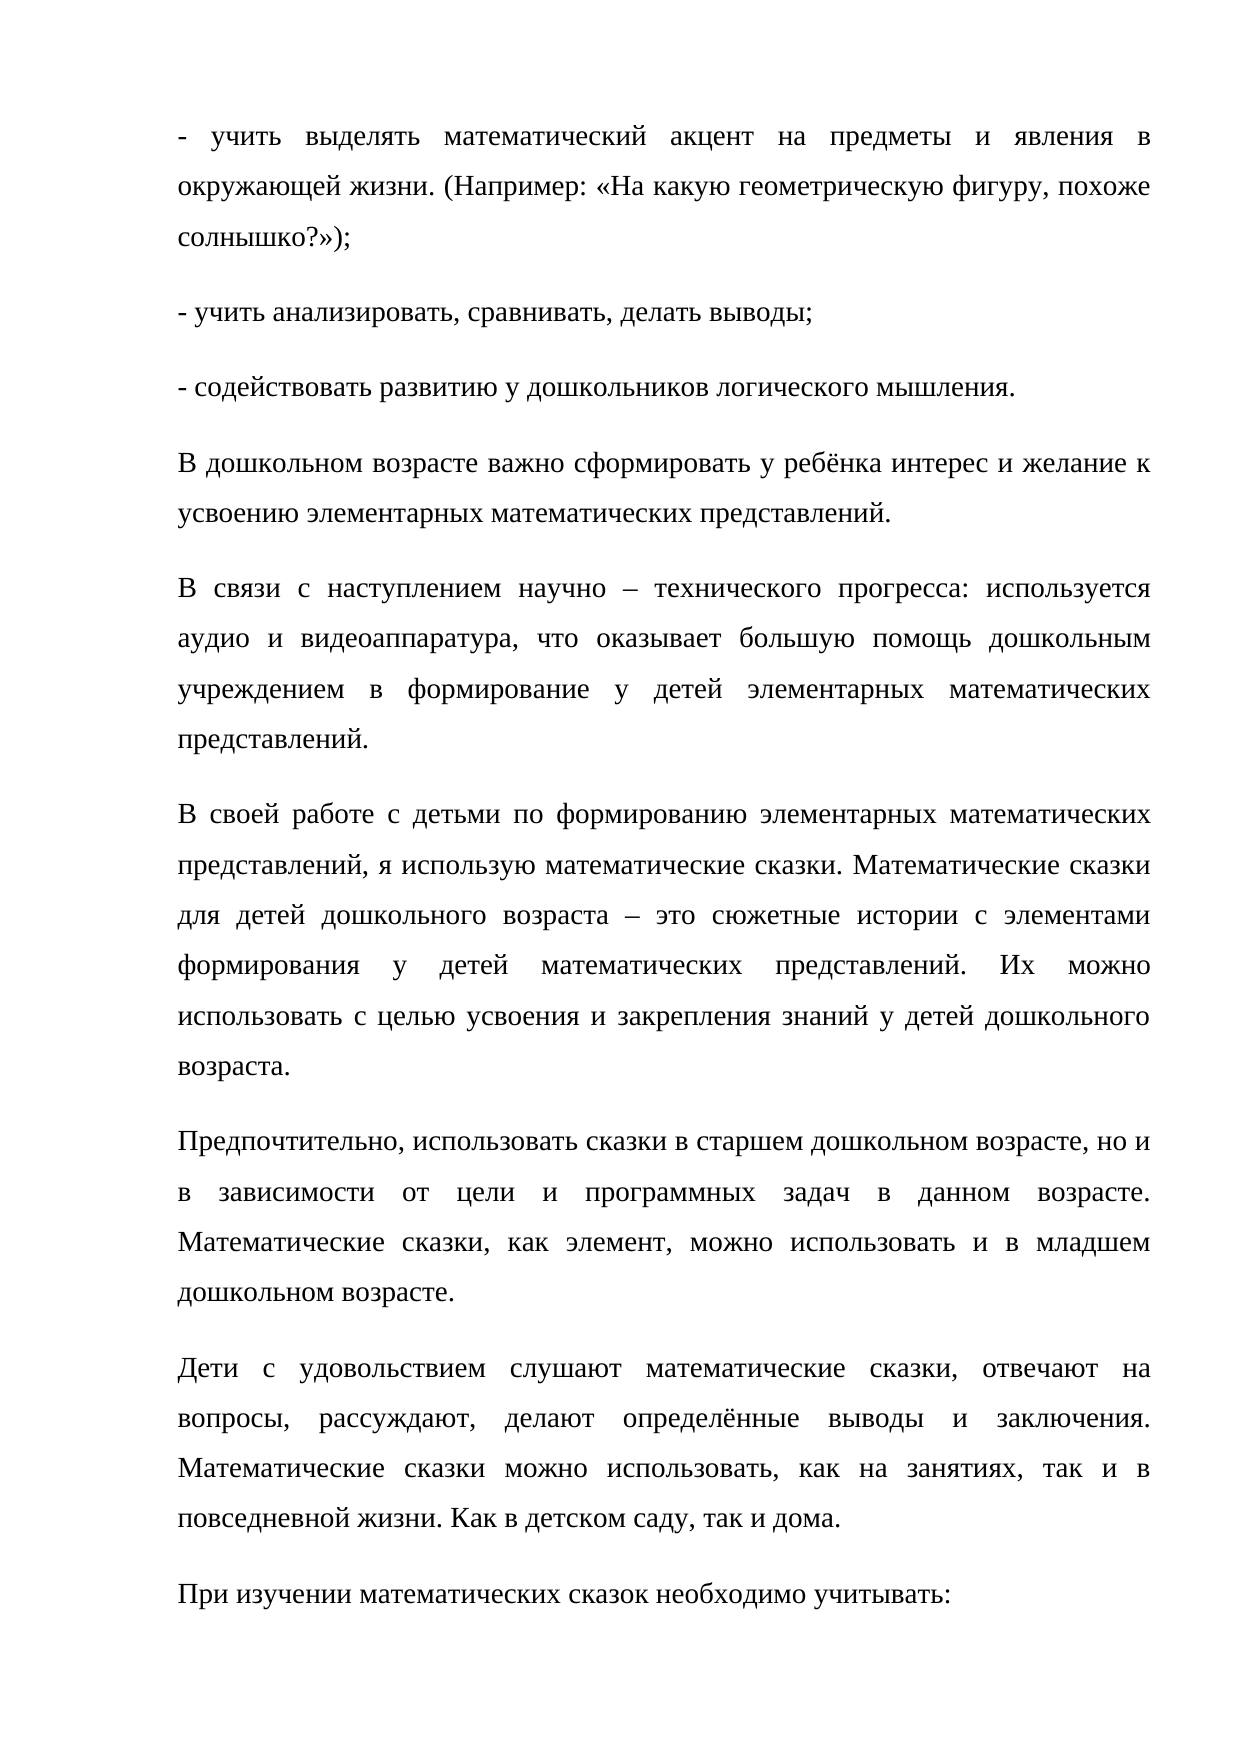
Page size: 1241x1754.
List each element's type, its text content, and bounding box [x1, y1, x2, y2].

text Дети с удовольствием слушают математические сказки, отвечают на вопросы, рассуждают, делают определённые выводы и заключения. Математические сказки можно использовать, как на занятиях, так и в повседневной жизни. Как в детском саду, так и дома. [177, 1350, 1152, 1534]
text В своей работе с детьми по формированию элементарных математических представлений, я использую математические сказки. Математические сказки для детей дошкольного возраста – это сюжетные истории с элементами формирования у детей математических представлений. Их можно использовать с целью усвоения и закрепления знаний у детей дошкольного возраста. [177, 797, 1152, 1082]
text При изучении математических сказок необходимо учитывать: [177, 1576, 1152, 1609]
text - учить анализировать, сравнивать, делать выводы; [177, 294, 1152, 328]
text В связи с наступлением научно – технического прогресса: используется аудио и видеоаппаратура, что оказывает большую помощь дошкольным учреждением в формирование у детей элементарных математических представлений. [177, 570, 1152, 755]
text - содействовать развитию у дошкольников логического мышления. [177, 369, 1152, 403]
text - учить выделять математический акцент на предметы и явления в окружающей жизни. (Например: «На какую геометрическую фигуру, похоже солнышко?»); [177, 118, 1152, 252]
text В дошкольном возрасте важно сформировать у ребёнка интерес и желание к усвоению элементарных математических представлений. [177, 445, 1152, 528]
text Предпочтительно, использовать сказки в старшем дошкольном возрасте, но и в зависимости от цели и программных задач в данном возрасте. Математические сказки, как элемент, можно использовать и в младшем дошкольном возрасте. [177, 1123, 1152, 1308]
